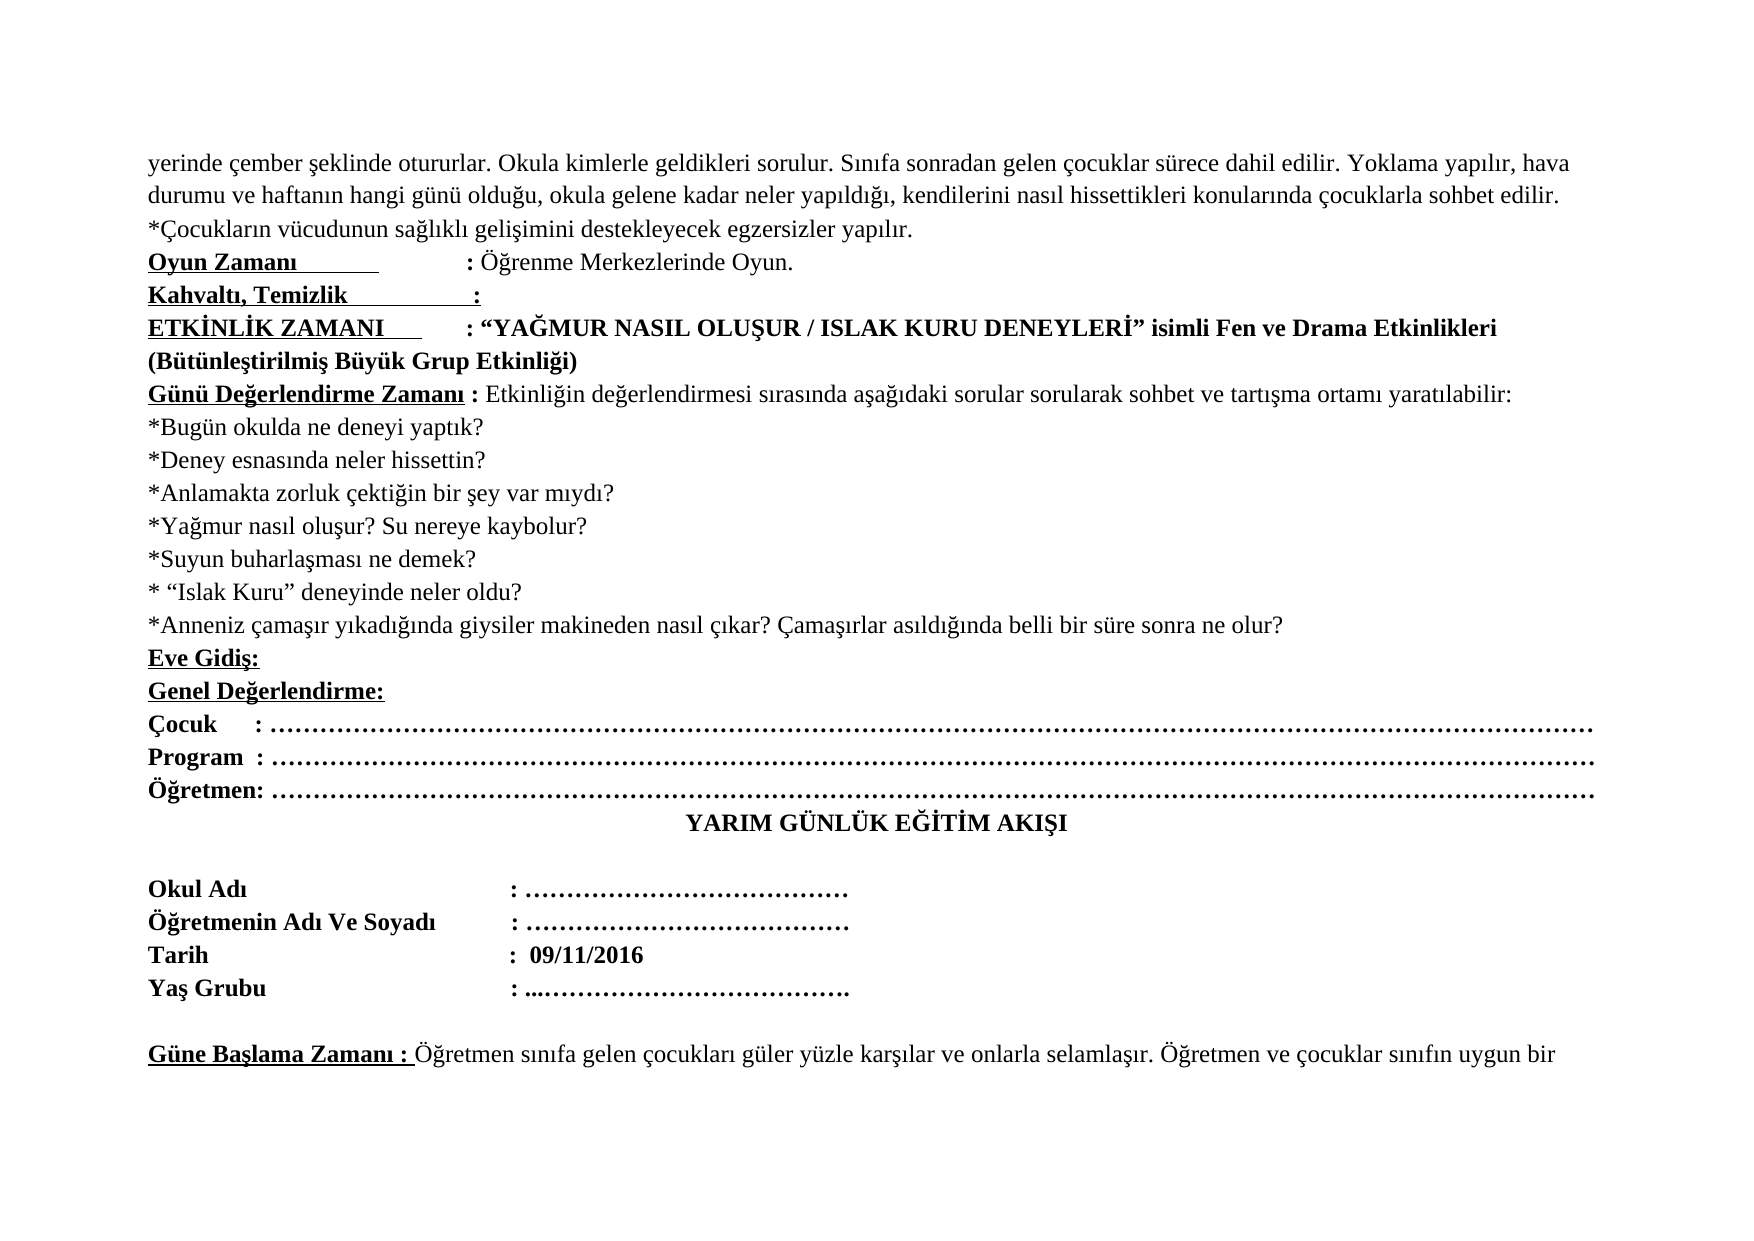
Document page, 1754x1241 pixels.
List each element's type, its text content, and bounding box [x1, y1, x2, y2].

list *Çocukların vücudunun sağlıklı gelişimini destekleyecek egzersizler yapılır. [148, 214, 1606, 242]
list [148, 148, 1606, 209]
list *Yağmur nasıl oluşur? Su nereye kaybolur? [148, 511, 1606, 539]
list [148, 808, 1606, 1068]
list Oyun Zamanı : Öğrenme Merkezlerinde Oyun. Kahvaltı, Temizlik : ETKİNLİK ZAMANI : “YAĞMUR NASIL OLUŞUR / ISLAK KURU DENEYLERİ” isimli Fen ve Drama Etkinlikleri (Bütünleştirilmiş Büyük Grup Etkinliği) Günü Değerlendirme Zamanı : Etkinliğin değerlendirmesi sırasında aşağıdaki sorular sorularak sohbet ve tartışma ortamı yaratılabilir: [148, 247, 1606, 407]
list *Suyun buharlaşması ne demek? * “Islak Kuru” deneyinde neler oldu? *Anneniz çamaşır yıkadığında giysiler makineden nasıl çıkar? Çamaşırlar asıldığında belli bir süre sonra ne olur? Eve Gidiş: Genel Değerlendirme: Çocuk : …………………………………………………………………………………………………………………………………………… Program : …………………………………………………………………………………………………………………………………………… Öğretmen: …………………………………………………………………………………………………………………………………………… [148, 544, 1606, 804]
list *Bugün okulda ne deneyi yaptık? *Deney esnasında neler hissettin? *Anlamakta zorluk çektiğin bir şey var mıydı? [148, 412, 1606, 507]
